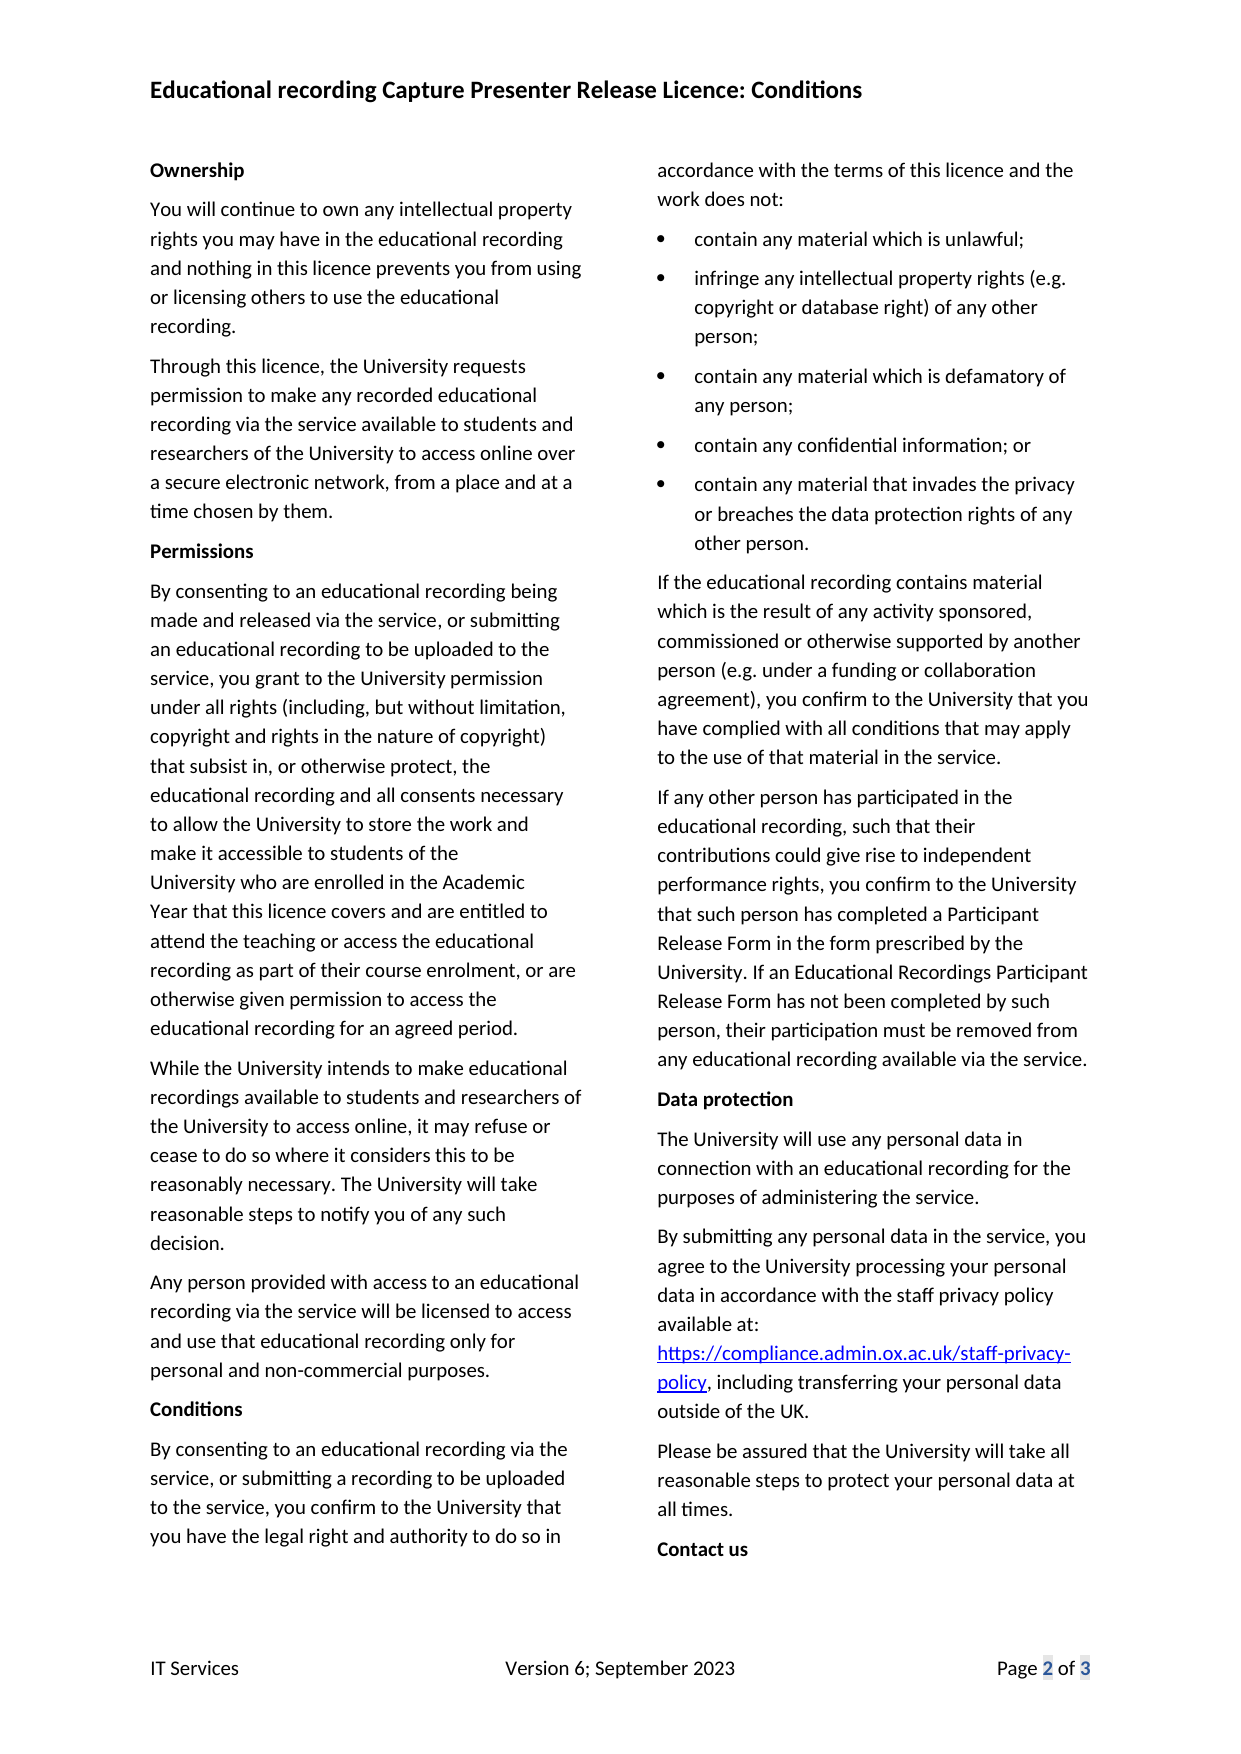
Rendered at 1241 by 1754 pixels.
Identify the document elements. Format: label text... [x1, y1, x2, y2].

text You will continue to own any intellectual property rights you may have in the educational recording and nothing in this licence prevents you from using or licensing others to use the educational recording. [150, 197, 583, 339]
text Data protection [657, 1086, 1090, 1112]
text Through this licence, the University requests permission to make any recorded educational recording via the service available to students and researchers of the University to access online over a secure electronic network, from a place and at a time chosen by them. [150, 353, 583, 524]
text By submitting any personal data in the service, you agree to the University processing your personal data in accordance with the staff privacy policy available at: https://compliance.admin.ox.ac.uk/staff-privacy-policy, including transferring your personal data outside of the UK. [657, 1224, 1090, 1424]
list contain any confidential information; or [657, 432, 1090, 457]
text Any person provided with access to an educational recording via the service will be licensed to access and use that educational recording only for personal and non-commercial purposes. [150, 1269, 583, 1382]
list contain any material that invades the privacy or breaches the data protection rights of any other person. [657, 472, 1090, 555]
text Permissions [150, 538, 583, 564]
text If the educational recording contains material which is the result of any activity sponsored, commissioned or otherwise supported by another person (e.g. under a funding or collaboration agreement), you confirm to the University that you have complied with all conditions that may apply to the use of that material in the service. [657, 569, 1090, 770]
text By consenting to an educational recording via the service, or submitting a recording to be uploaded to the service, you confirm to the University that you have the legal right and authority to do so in accordance with the terms of this licence and the work does not: [657, 157, 1090, 212]
text Ownership [150, 157, 583, 182]
text By consenting to an educational recording via the service, or submitting a recording to be uploaded to the service, you confirm to the University that you have the legal right and authority to do so in accordance with the terms of this licence and the work does not: [150, 1436, 583, 1549]
text Conditions [150, 1397, 583, 1422]
list contain any material which is defamatory of any person; [657, 363, 1090, 418]
text Contact us [657, 1536, 1090, 1562]
text The University will use any personal data in connection with an educational recording for the purposes of administering the service. [657, 1126, 1090, 1209]
text By consenting to an educational recording being made and released via the service, or submitting an educational recording to be uploaded to the service, you grant to the University permission under all rights (including, but without limitation, copyright and rights in the nature of copyright) that subsist in, or otherwise protect, the educational recording and all consents necessary to allow the University to store the work and make it accessible to students of the University who are enrolled in the Academic Year that this licence covers and are entitled to attend the teaching or access the educational recording as part of their course enrolment, or are otherwise given permission to access the educational recording for an agreed period. [150, 578, 583, 1041]
text While the University intends to make educational recordings available to students and researchers of the University to access online, it may refuse or cease to do so where it considers this to be reasonably necessary. The University will take reasonable steps to notify you of any such decision. [150, 1055, 583, 1255]
list contain any material which is unlawful; [657, 226, 1090, 251]
list infringe any intellectual property rights (e.g. copyright or database right) of any other person; [657, 265, 1090, 349]
text Please be assured that the University will take all reasonable steps to protect your personal data at all times. [657, 1438, 1090, 1522]
text If any other person has participated in the educational recording, such that their contributions could give rise to independent performance rights, you confirm to the University that such person has completed a Participant Release Form in the form prescribed by the University. If an Educational Recordings Participant Release Form has not been completed by such person, their participation must be removed from any educational recording available via the service. [657, 784, 1090, 1072]
